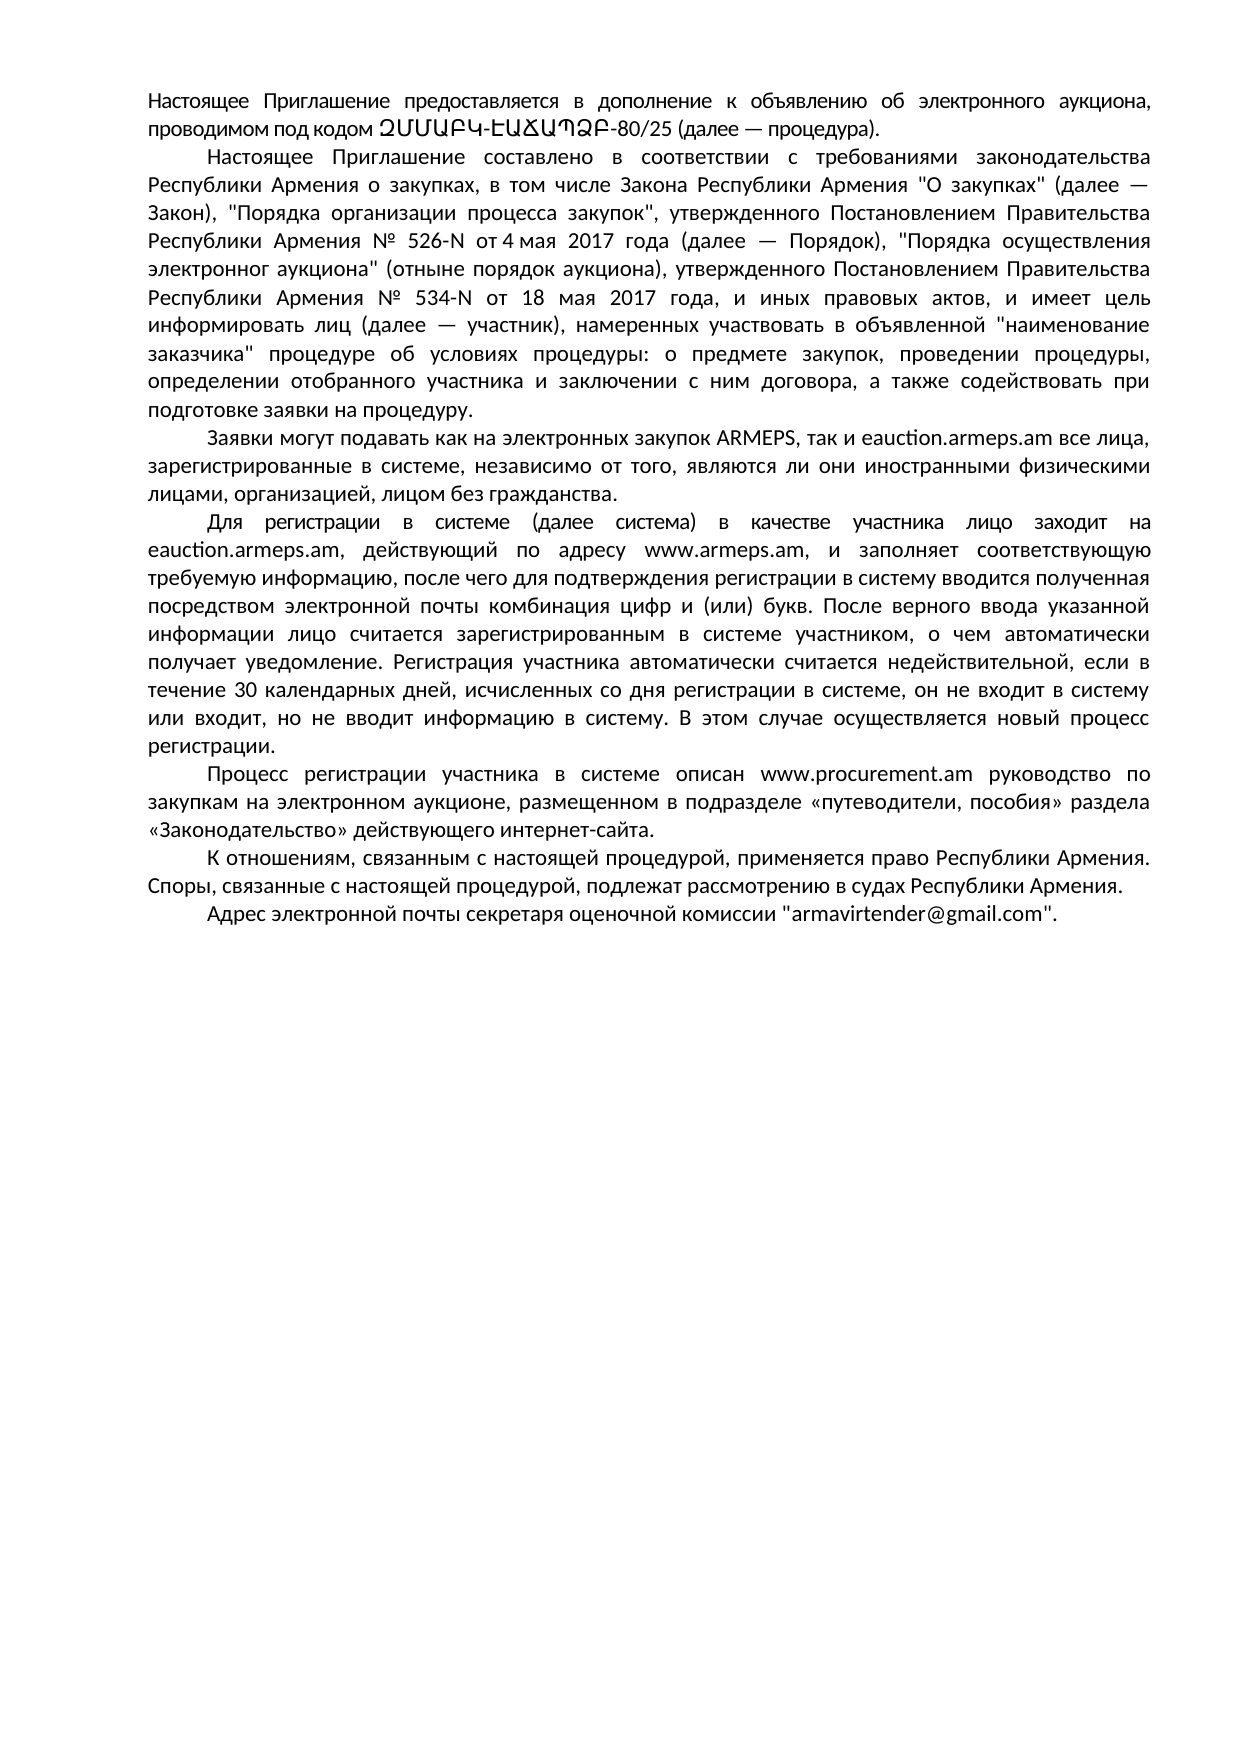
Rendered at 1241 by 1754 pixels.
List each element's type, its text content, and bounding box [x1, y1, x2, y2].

text Процесс регистрации участника в системе описан www.procurement.am руководство по закупкам на электронном аукционе, размещенном в подразделе «путеводители, пособия» раздела «Законодательство» действующего интернет-сайта. [148, 759, 1152, 843]
text К отношениям, связанным с настоящей процедурой, применяется право Республики Армения. Споры, связанные с настоящей процедурой, подлежат рассмотрению в судах Республики Армения. [148, 843, 1152, 899]
text Для регистрации в системе (далее система) в качестве участника лицо заходит на eauction.armeps.am, действующий по адресу www.armeps.am, и заполняет соответствующую требуемую информацию, после чего для подтверждения регистрации в систему вводится полученная посредством электронной почты комбинация цифр и (или) букв. После верного ввода указанной информации лицо считается зарегистрированным в системе участником, о чем автоматически получает уведомление. Регистрация участника автоматически считается недействительной, если в течение 30 календарных дней, исчисленных со дня регистрации в системе, он не входит в систему или входит, но не вводит информацию в систему. В этом случае осуществляется новый процесс регистрации. [148, 507, 1152, 759]
text Адрес электронной почты секретаря оценочной комиссии "armavirtender@gmail.com". [148, 899, 1152, 927]
text Настоящее Приглашение составлено в соответствии с требованиями законодательства Республики Армения о закупках, в том числе Закона Республики Армения "О закупках" (далее — Закон), "Порядка организации процесса закупок", утвержденного Постановлением Правительства Республики Армения № 526-N от 4 мая 2017 года (далее — Порядок), "Порядка осуществления электронног аукциона" (отныне порядок аукциона), утвержденного Постановлением Правительства Республики Армения № 534-N от 18 мая 2017 года, и иных правовых актов, и имеет цель информировать лиц (далее — участник), намеренных участвовать в объявленной "наименование заказчика" процедуре об условиях процедуры: о предмете закупок, проведении процедуры, определении отобранного участника и заключении с ним договора, а также содействовать при подготовке заявки на процедуру. [148, 142, 1152, 423]
text Заявки могут подавать как на электронных закупок ARMEPS, так и eauction.armeps.am все лица, зарегистрированные в системе, независимо от того, являются ли они иностранными физическими лицами, организацией, лицом без гражданства. [148, 423, 1152, 507]
text Настоящее Приглашение предоставляется в дополнение к объявлению об электронного аукциона, проводимом под кодом ԶՄՄԱԲԿ-ԷԱՃԱՊՁԲ-80/25 (далее — процедура). [148, 86, 1152, 142]
